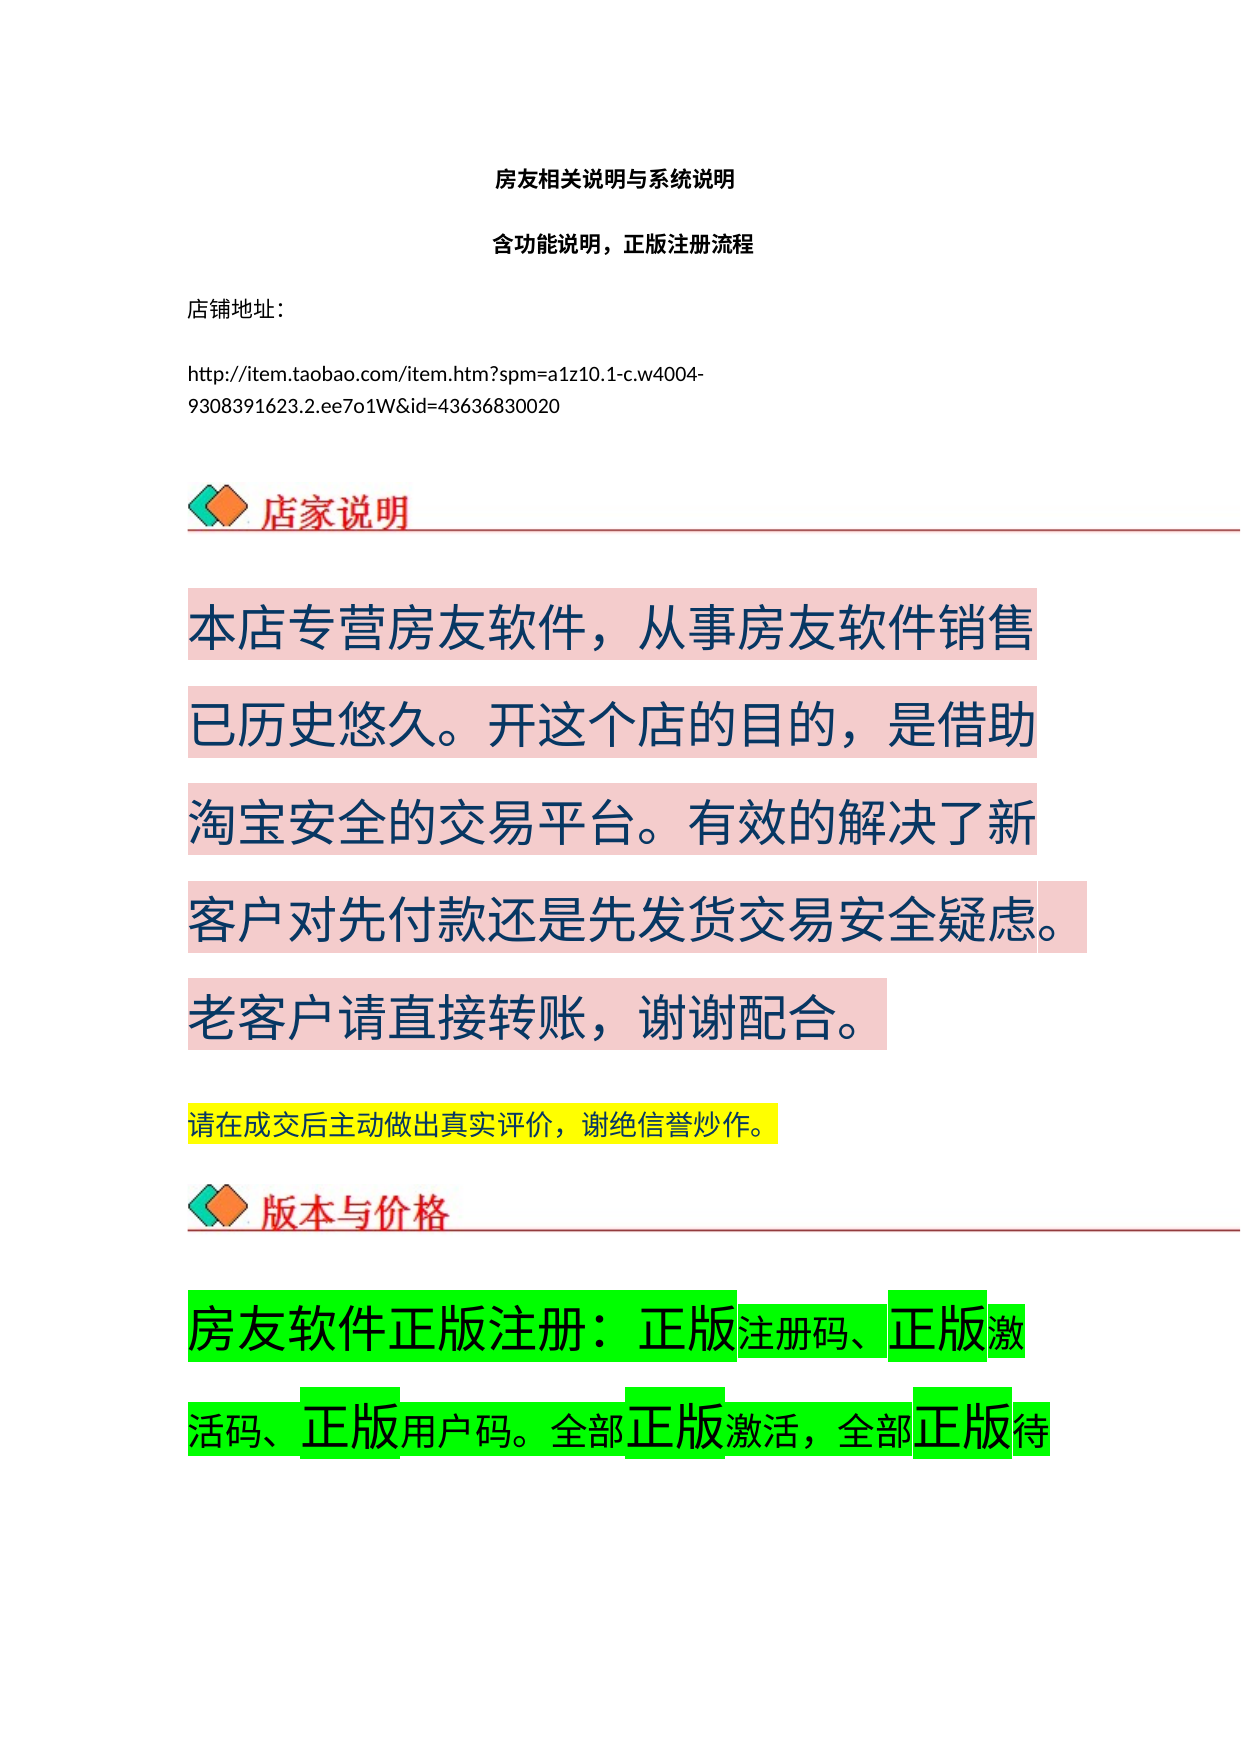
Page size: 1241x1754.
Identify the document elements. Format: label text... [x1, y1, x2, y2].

text 店铺地址： [187, 292, 1053, 324]
picture [187, 482, 1241, 536]
text 含功能说明，正版注册流程 [187, 227, 1053, 259]
text 房友相关说明与系统说明 [187, 162, 1053, 194]
text 请在成交后主动做出真实评价，谢绝信誉炒作。 [187, 1091, 1053, 1156]
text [187, 1277, 1053, 1472]
picture [187, 1184, 1241, 1238]
text 本店专营房友软件，从事房友软件销售已历史悠久。开这个店的目的，是借助淘宝安全的交易平台。有效的解决了新客户对先付款还是先发货交易安全疑虑。老客户请直接转账，谢谢配合。 [187, 576, 1053, 1063]
text http://item.taobao.com/item.htm?spm=a1z10.1-c.w4004-9308391623.2.ee7o1W&id=43636830020 [187, 357, 1053, 422]
